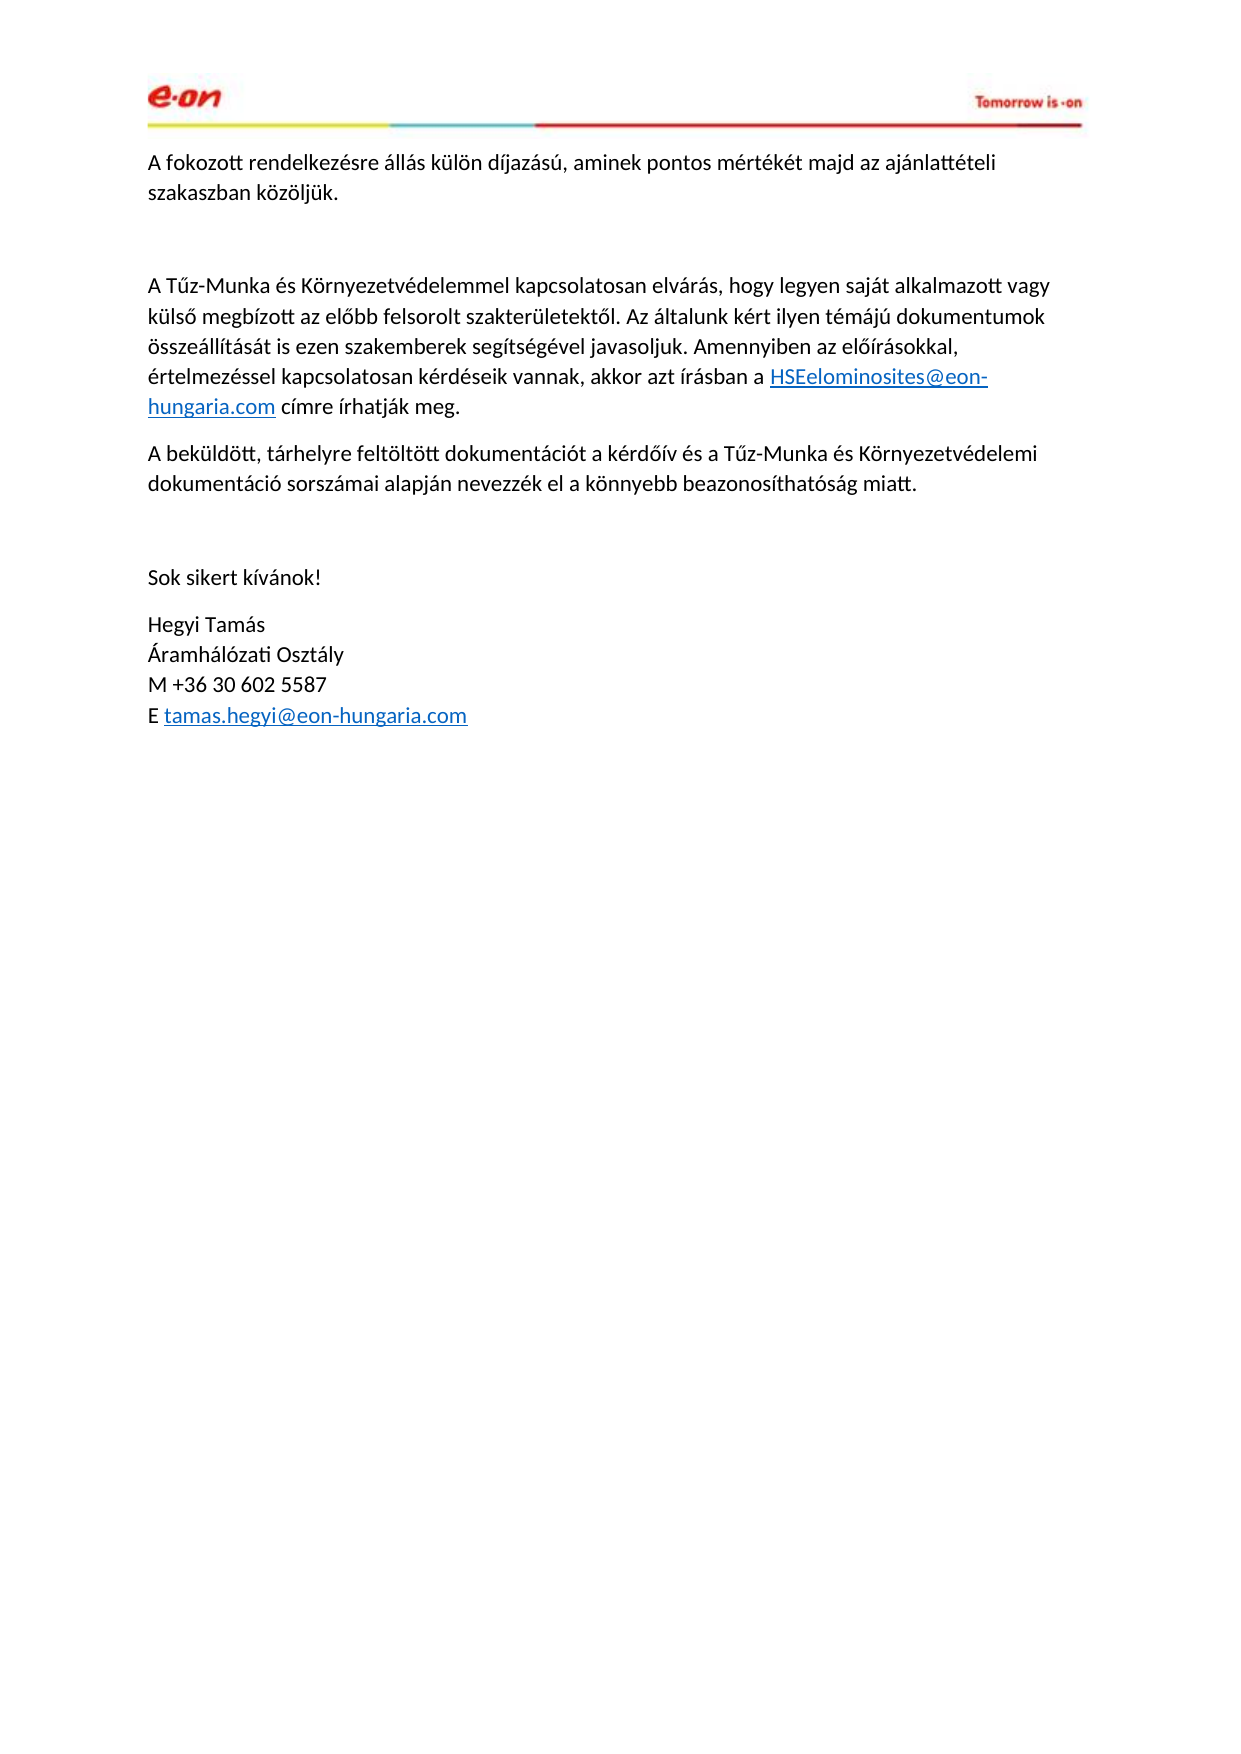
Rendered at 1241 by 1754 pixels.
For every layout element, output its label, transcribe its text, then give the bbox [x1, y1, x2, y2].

text A beküldött, tárhelyre feltöltött dokumentációt a kérdőív és a Tűz-Munka és Környezetvédelemi dokumentáció sorszámai alapján nevezzék el a könnyebb beazonosíthatóság miatt. [148, 439, 1093, 497]
text Hegyi Tamás Áramhálózati Osztály M +36 30 602 5587 E tamas.hegyi@eon-hungaria.com [148, 610, 1093, 729]
text A Tűz-Munka és Környezetvédelemmel kapcsolatosan elvárás, hogy legyen saját alkalmazott vagy külső megbízott az előbb felsorolt szakterületektől. Az általunk kért ilyen témájú dokumentumok összeállítását is ezen szakemberek segítségével javasoljuk. Amennyiben az előírásokkal, értelmezéssel kapcsolatosan kérdéseik vannak, akkor azt írásban a HSEelominosites@eon-hungaria.com címre írhatják meg. [148, 272, 1093, 420]
text Sok sikert kívánok! [148, 563, 1093, 591]
text A fokozott rendelkezésre állás külön díjazású, aminek pontos mértékét majd az ajánlattételi szakaszban közöljük. [148, 148, 1093, 206]
picture [147, 73, 1093, 139]
